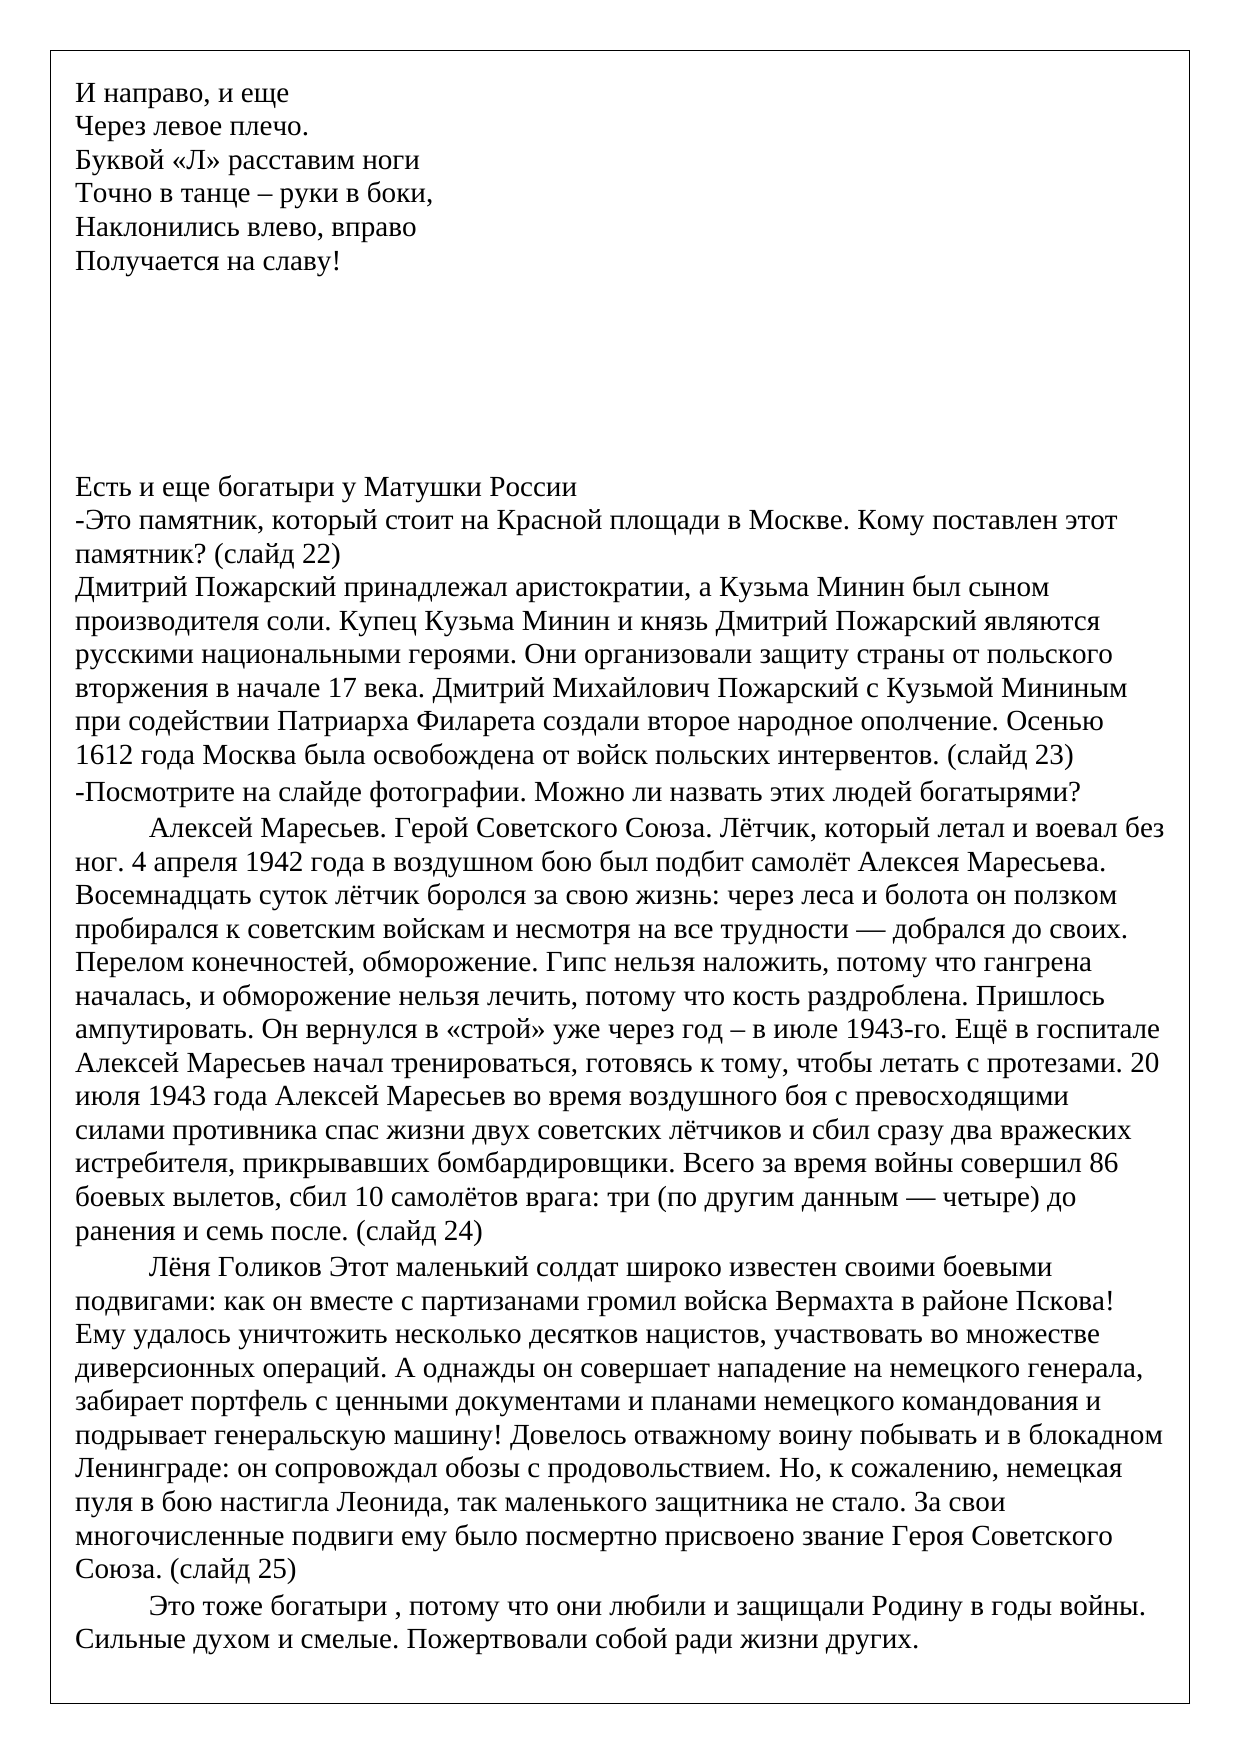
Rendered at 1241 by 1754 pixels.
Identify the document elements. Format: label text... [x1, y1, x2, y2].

text -Это памятник, который стоит на Красной площади в Москве. Кому поставлен этот памятник? (слайд 22) [75, 502, 1165, 569]
text Получается на славу! [75, 243, 1165, 276]
text Это тоже богатыри , потому что они любили и защищали Родину в годы войны. Сильные духом и смелые. Пожертвовали собой ради жизни других. [75, 1588, 1165, 1655]
text Буквой «Л» расставим ноги [75, 142, 1165, 176]
text Лёня Голиков Этот маленький солдат широко известен своими боевыми подвигами: как он вместе с партизанами громил войска Вермахта в районе Пскова! Ему удалось уничтожить несколько десятков нацистов, участвовать во множестве диверсионных операций. А однажды он совершает нападение на немецкого генерала, забирает портфель с ценными документами и планами немецкого командования и подрывает генеральскую машину! Довелось отважному воину побывать и в блокадном Ленинграде: он сопровождал обозы с продовольствием. Но, к сожалению, немецкая пуля в бою настигла Леонида, так маленького защитника не стало. За свои многочисленные подвиги ему было посмертно присвоено звание Героя Советского Союза. (слайд 25) [75, 1249, 1165, 1585]
text -Посмотрите на слайде фотографии. Можно ли назвать этих людей богатырями? [75, 774, 1165, 807]
text И направо, и еще [75, 75, 1165, 108]
text Есть и еще богатыри у Матушки России [75, 469, 1165, 502]
text Дмитрий Пожарский принадлежал аристократии, а Кузьма Минин был сыном производителя соли. Купец Кузьма Минин и князь Дмитрий Пожарский являются русскими национальными героями. Они организовали защиту страны от польского вторжения в начале 17 века. Дмитрий Михайлович Пожарский с Кузьмой Мининым при содействии Патриарха Филарета создали второе народное ополчение. Осенью 1612 года Москва была освобождена от войск польских интервентов. (слайд 23) [75, 569, 1165, 771]
text Точно в танце – руки в боки, [75, 176, 1165, 209]
text Алексей Маресьев. Герой Советского Союза. Лётчик, который летал и воевал без ног. 4 апреля 1942 года в воздушном бою был подбит самолёт Алексея Маресьева. Восемнадцать суток лётчик боролся за свою жизнь: через леса и болота он ползком пробирался к советским войскам и несмотря на все трудности — добрался до своих. Перелом конечностей, обморожение. Гипс нельзя наложить, потому что гангрена началась, и обморожение нельзя лечить, потому что кость раздроблена. Пришлось ампутировать. Он вернулся в «строй» уже через год – в июле 1943-го. Ещё в госпитале Алексей Маресьев начал тренироваться, готовясь к тому, чтобы летать с протезами. 20 июля 1943 года Алексей Маресьев во время воздушного боя с превосходящими силами противника спас жизни двух советских лётчиков и сбил сразу два вражеских истребителя, прикрывавших бомбардировщики. Всего за время войны совершил 86 боевых вылетов, сбил 10 самолётов врага: три (по другим данным — четыре) до ранения и семь после. (слайд 24) [75, 810, 1165, 1246]
text Наклонились влево, вправо [75, 209, 1165, 243]
text Через левое плечо. [75, 108, 1165, 142]
